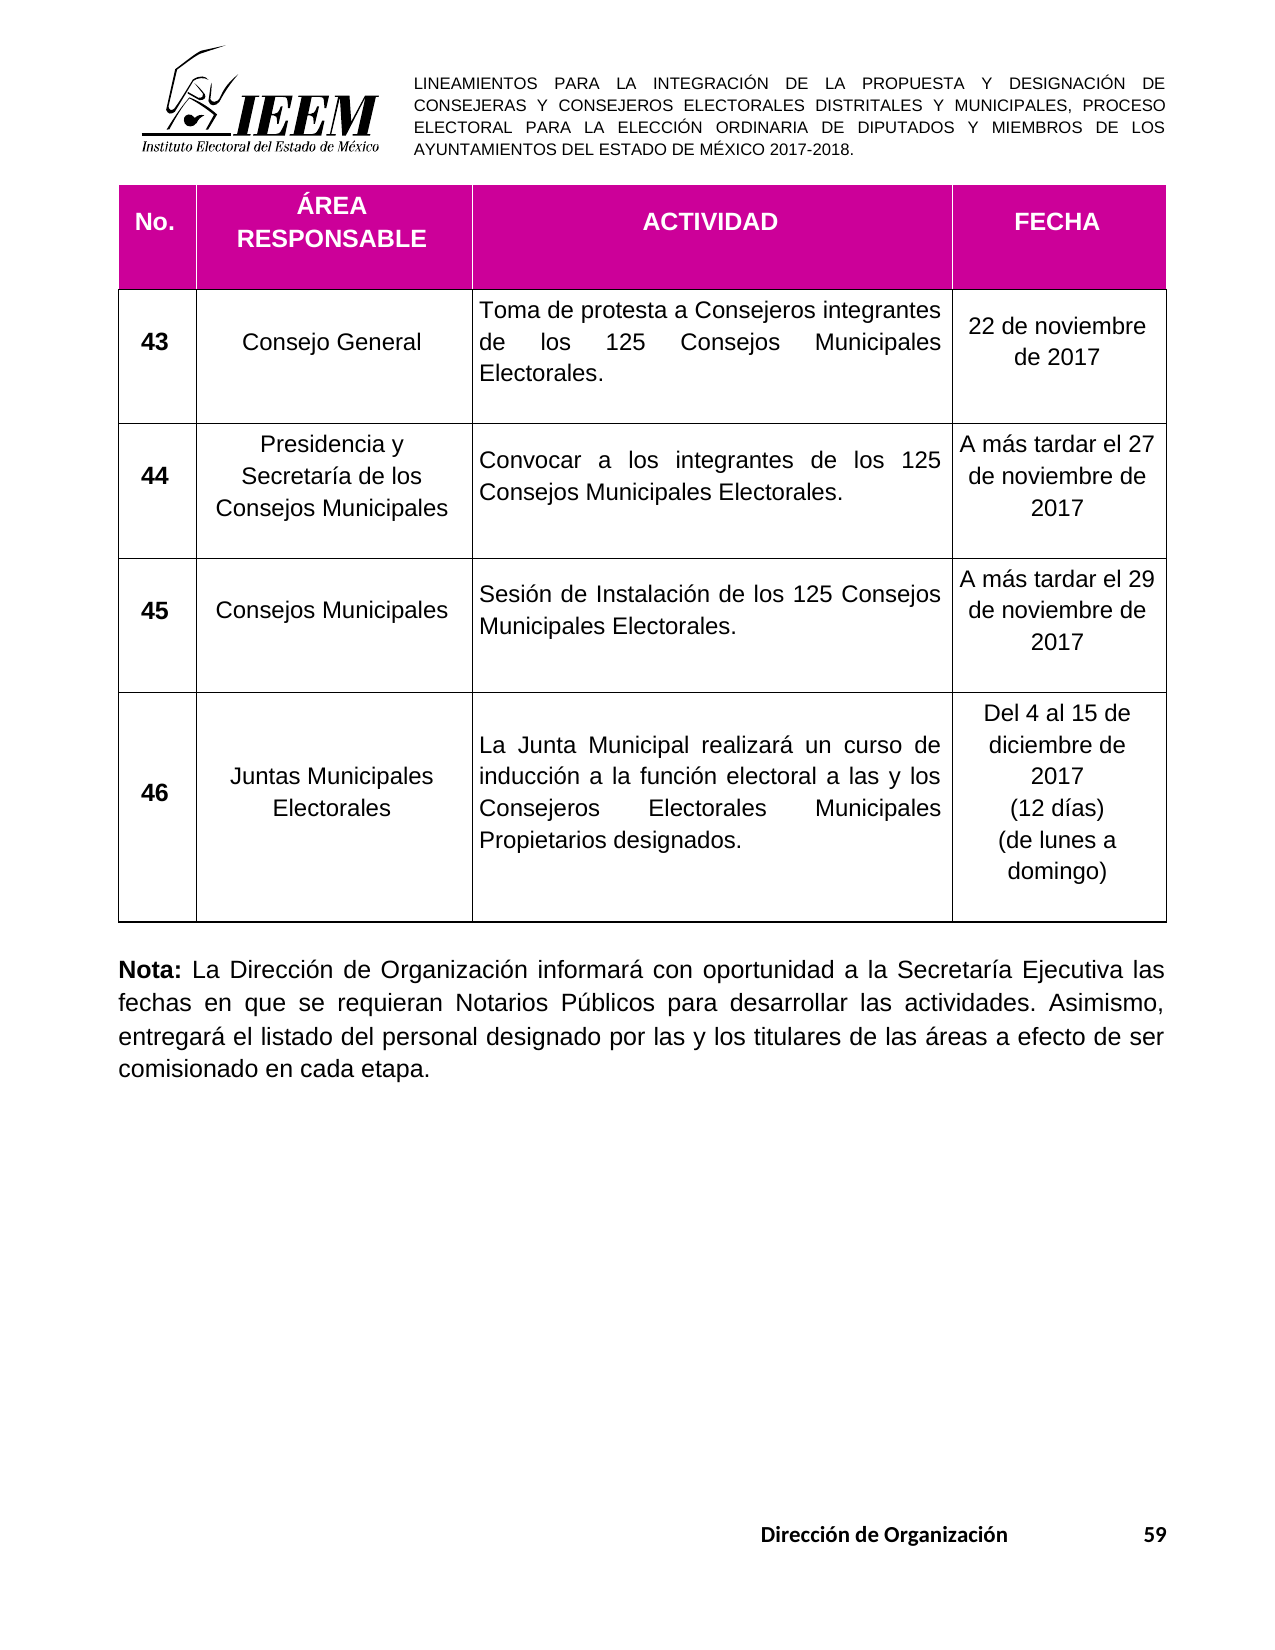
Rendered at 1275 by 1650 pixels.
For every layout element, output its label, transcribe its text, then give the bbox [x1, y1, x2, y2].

table_cell A más tardar el 27 de noviembre de 2017 [953, 424, 1166, 558]
table_cell Consejo General [197, 290, 472, 423]
table_header FECHA [953, 185, 1166, 289]
table_cell A más tardar el 29 de noviembre de 2017 [953, 559, 1166, 692]
table_cell La Junta Municipal realizará un curso de inducción a la función electoral a las y los Consejeros Electorales Municipales Propietarios designados. [473, 693, 952, 921]
table_header No. [119, 185, 196, 289]
table_cell Convocar a los integrantes de los 125 Consejos Municipales Electorales. [473, 424, 952, 558]
table_cell Del 4 al 15 de diciembre de 2017 (12 días) (de lunes a domingo) [953, 693, 1166, 921]
text Nota: La Dirección de Organización informará con oportunidad a la Secretaría Ejecutiva las fechas en que se requieran Notarios Públicos para desarrollar las actividades. Asimismo, entregará el listado del personal designado por las y los titulares de las áreas a efecto de ser comisionado en cada etapa. [118, 955, 1166, 1083]
table_cell Toma de protesta a Consejeros integrantes de los 125 Consejos Municipales Electorales. [473, 290, 952, 423]
table_cell 44 [119, 424, 196, 558]
table_cell 43 [119, 290, 196, 423]
table_cell Consejos Municipales [197, 559, 472, 692]
table_header ACTIVIDAD [473, 185, 952, 289]
table_cell 46 [119, 693, 196, 921]
table_cell 22 de noviembre de 2017 [953, 290, 1166, 423]
table_cell Juntas Municipales Electorales [197, 693, 472, 921]
table_header ÁREA RESPONSABLE [197, 185, 472, 289]
table_cell Presidencia y Secretaría de los Consejos Municipales [197, 424, 472, 558]
table_cell Sesión de Instalación de los 125 Consejos Municipales Electorales. [473, 559, 952, 692]
table_cell 45 [119, 559, 196, 692]
